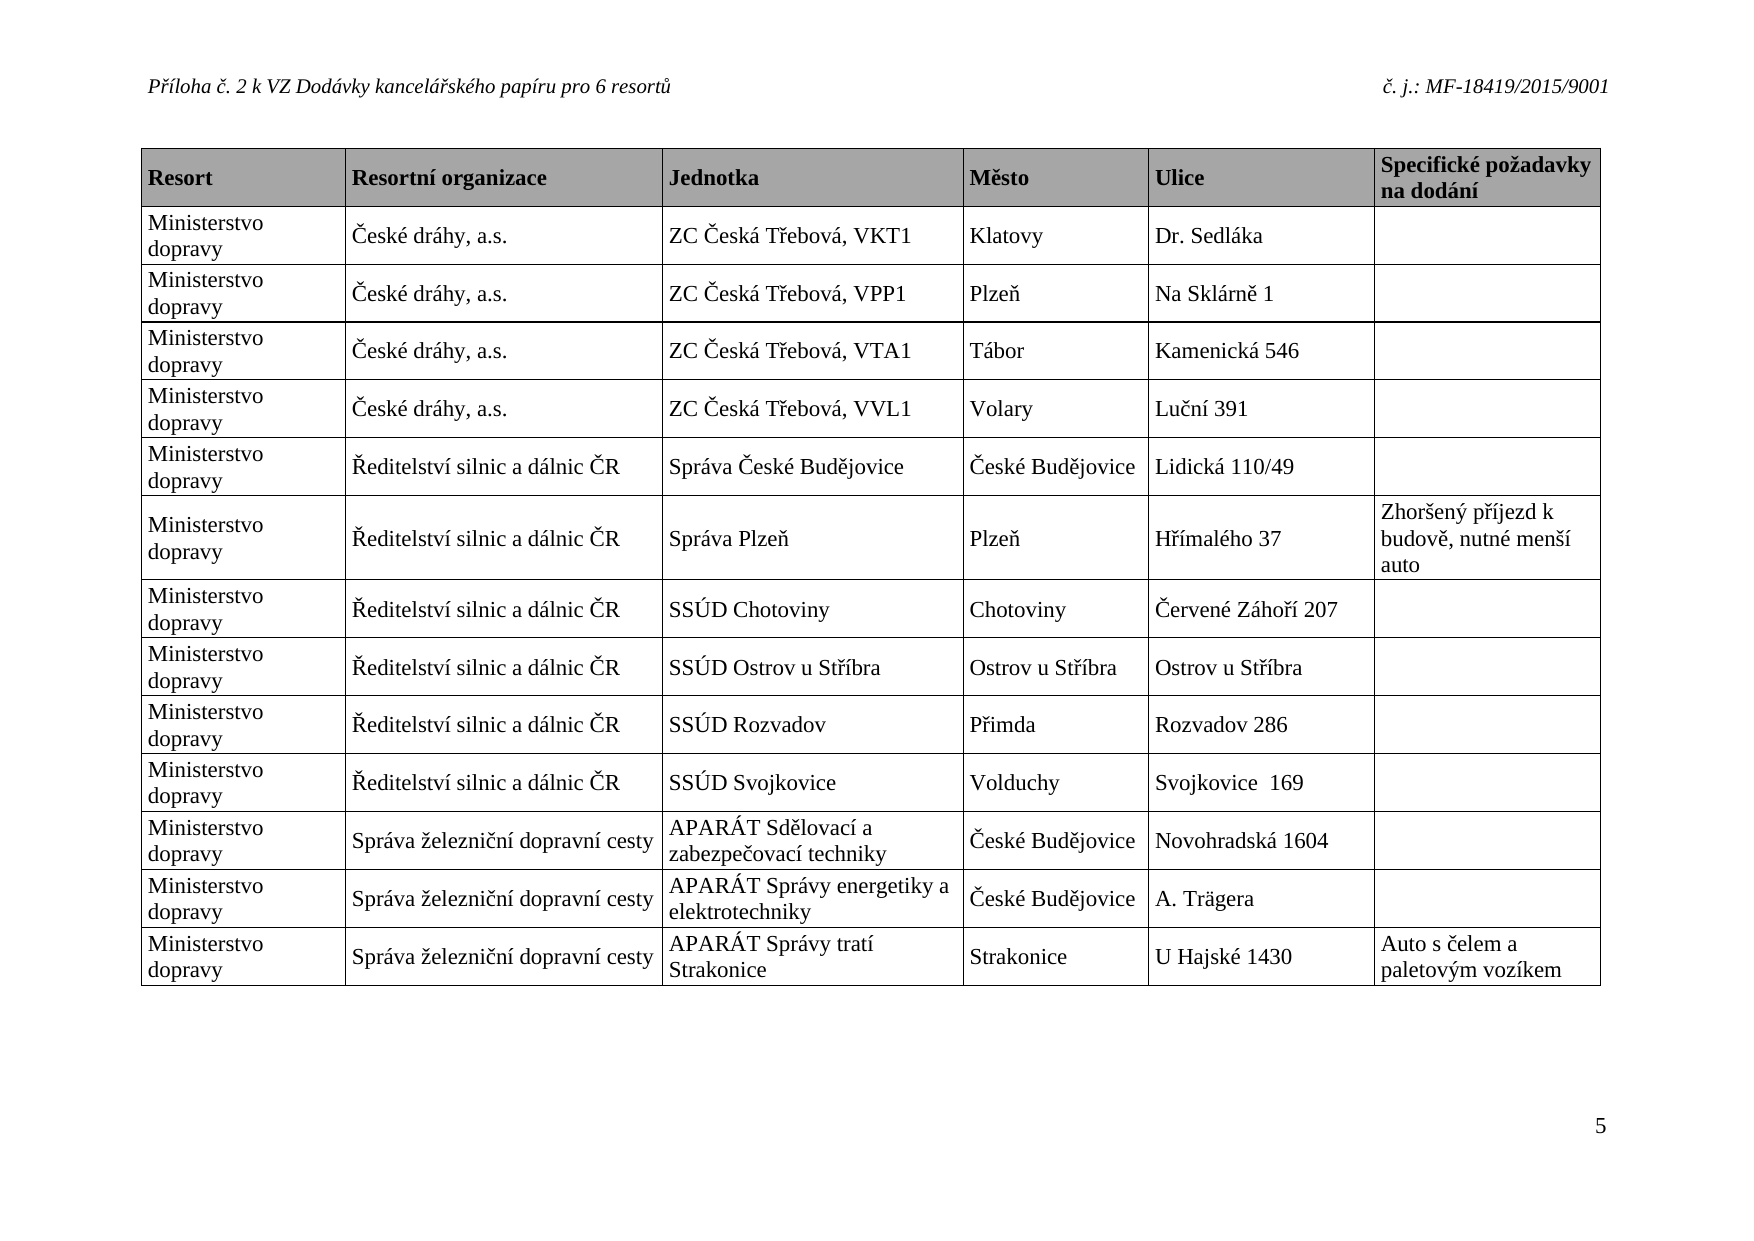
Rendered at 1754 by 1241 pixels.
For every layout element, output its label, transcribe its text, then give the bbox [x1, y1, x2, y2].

table_cell Ministerstvo dopravy [142, 870, 345, 927]
table_cell Auto s čelem a paletovým vozíkem [1375, 928, 1600, 985]
table_header Specifické požadavky na dodání [1375, 149, 1600, 206]
table_cell Novohradská 1604 [1149, 812, 1374, 869]
table_cell Hřímalého 37 [1149, 496, 1374, 579]
table_cell [1375, 207, 1600, 263]
table_cell SSÚD Svojkovice [663, 754, 963, 811]
table_header Město [964, 149, 1148, 206]
table_cell Plzeň [964, 496, 1148, 579]
table_cell Ředitelství silnic a dálnic ČR [346, 438, 662, 495]
table_cell Ministerstvo dopravy [142, 928, 345, 985]
table_cell [1375, 870, 1600, 927]
table_cell Kamenická 546 [1149, 323, 1374, 379]
table_cell U Hajské 1430 [1149, 928, 1374, 985]
table_cell APARÁT Správy tratí Strakonice [663, 928, 963, 985]
table_cell Strakonice [964, 928, 1148, 985]
table_cell [1375, 323, 1600, 379]
table_cell Ministerstvo dopravy [142, 380, 345, 437]
table_cell Ostrov u Stříbra [964, 638, 1148, 695]
table_cell [1375, 638, 1600, 695]
table_cell Ministerstvo dopravy [142, 638, 345, 695]
table_cell Ministerstvo dopravy [142, 323, 345, 379]
table_cell Ministerstvo dopravy [142, 207, 345, 263]
table_cell Luční 391 [1149, 380, 1374, 437]
table_cell Tábor [964, 323, 1148, 379]
table_cell Chotoviny [964, 580, 1148, 637]
table_cell Správa železniční dopravní cesty [346, 870, 662, 927]
table_cell Ministerstvo dopravy [142, 265, 345, 321]
table_cell Plzeň [964, 265, 1148, 321]
table_cell Ředitelství silnic a dálnic ČR [346, 638, 662, 695]
table_header Ulice [1149, 149, 1374, 206]
table_cell ZC Česká Třebová, VTA1 [663, 323, 963, 379]
table_cell Ministerstvo dopravy [142, 696, 345, 753]
table_header Resort [142, 149, 345, 206]
table_cell ZC Česká Třebová, VPP1 [663, 265, 963, 321]
table_cell APARÁT Správy energetiky a elektrotechniky [663, 870, 963, 927]
table_cell [1375, 438, 1600, 495]
table_cell [1375, 754, 1600, 811]
table_cell [1375, 380, 1600, 437]
table_cell Správa železniční dopravní cesty [346, 812, 662, 869]
table_cell ZC Česká Třebová, VVL1 [663, 380, 963, 437]
table_cell Ředitelství silnic a dálnic ČR [346, 754, 662, 811]
table_header Resortní organizace [346, 149, 662, 206]
table_cell [1375, 812, 1600, 869]
table_cell [1375, 580, 1600, 637]
table_cell Ministerstvo dopravy [142, 812, 345, 869]
table_header Jednotka [663, 149, 963, 206]
table_cell České dráhy, a.s. [346, 323, 662, 379]
table_cell Volduchy [964, 754, 1148, 811]
table_cell Správa České Budějovice [663, 438, 963, 495]
table_cell Přimda [964, 696, 1148, 753]
table_cell Ředitelství silnic a dálnic ČR [346, 580, 662, 637]
table_cell Správa železniční dopravní cesty [346, 928, 662, 985]
table_cell České Budějovice [964, 438, 1148, 495]
table_cell České dráhy, a.s. [346, 265, 662, 321]
table_cell Ostrov u Stříbra [1149, 638, 1374, 695]
table_cell Správa Plzeň [663, 496, 963, 579]
table_cell Ředitelství silnic a dálnic ČR [346, 496, 662, 579]
table_cell České Budějovice [964, 870, 1148, 927]
table_cell SSÚD Chotoviny [663, 580, 963, 637]
table_cell Rozvadov 286 [1149, 696, 1374, 753]
table_cell Ministerstvo dopravy [142, 580, 345, 637]
table_cell ZC Česká Třebová, VKT1 [663, 207, 963, 263]
table_cell České dráhy, a.s. [346, 380, 662, 437]
table_cell Na Sklárně 1 [1149, 265, 1374, 321]
table_cell Ředitelství silnic a dálnic ČR [346, 696, 662, 753]
table_cell Svojkovice 169 [1149, 754, 1374, 811]
table_cell Ministerstvo dopravy [142, 496, 345, 579]
table_cell Ministerstvo dopravy [142, 438, 345, 495]
table_cell Volary [964, 380, 1148, 437]
table_cell Lidická 110/49 [1149, 438, 1374, 495]
table_cell APARÁT Sdělovací a zabezpečovací techniky [663, 812, 963, 869]
table_cell [1375, 265, 1600, 321]
table_cell Dr. Sedláka [1149, 207, 1374, 263]
table_cell [1375, 696, 1600, 753]
table_cell SSÚD Rozvadov [663, 696, 963, 753]
table_cell Klatovy [964, 207, 1148, 263]
table_cell A. Trägera [1149, 870, 1374, 927]
table_cell České Budějovice [964, 812, 1148, 869]
table_cell Červené Záhoří 207 [1149, 580, 1374, 637]
table_cell Ministerstvo dopravy [142, 754, 345, 811]
table_cell České dráhy, a.s. [346, 207, 662, 263]
table_cell SSÚD Ostrov u Stříbra [663, 638, 963, 695]
table_cell Zhoršený příjezd k budově, nutné menší auto [1375, 496, 1600, 579]
